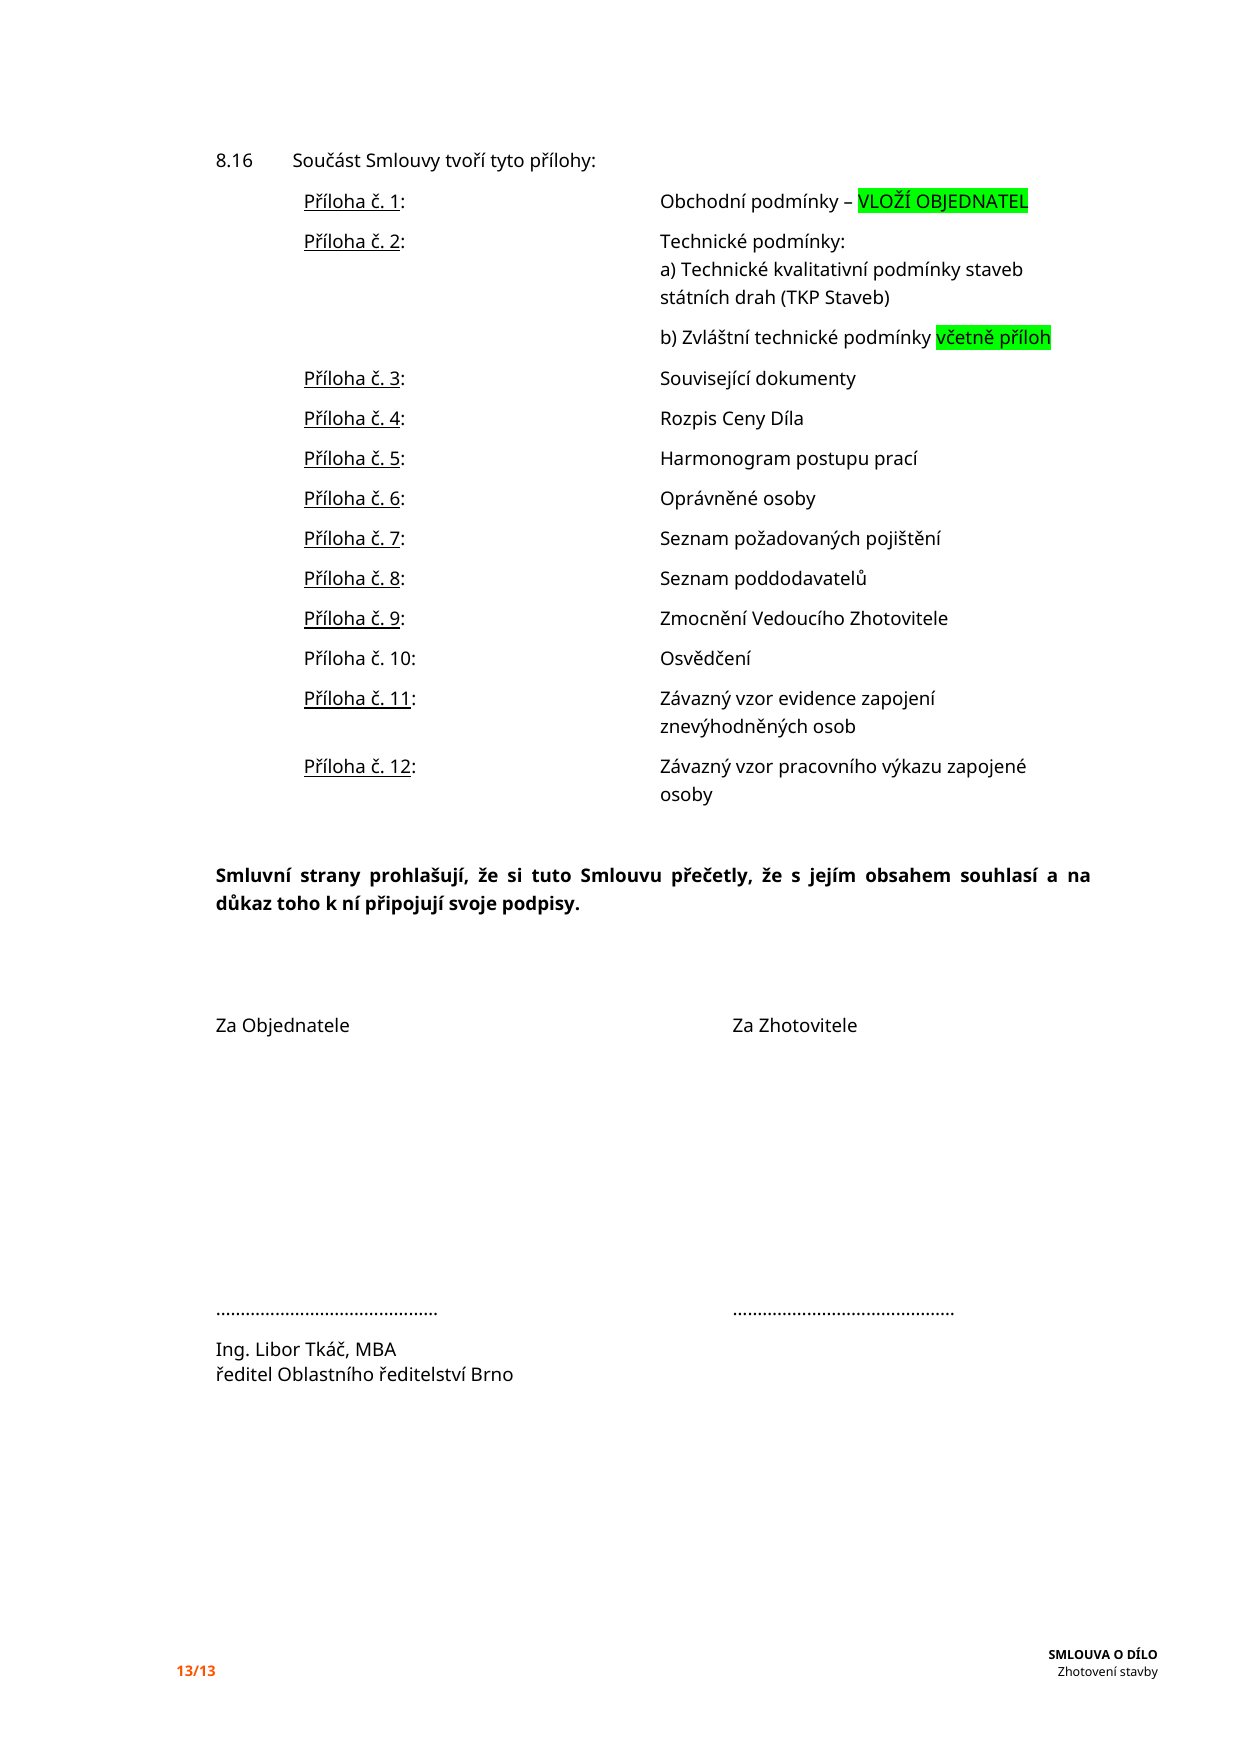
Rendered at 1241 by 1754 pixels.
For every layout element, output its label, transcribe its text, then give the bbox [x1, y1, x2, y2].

table_cell Osvědčení [572, 646, 1093, 686]
table_header Příloha č. 1: [216, 188, 572, 228]
table_cell Příloha č. 2: [216, 228, 572, 365]
table_cell Příloha č. 7: [216, 525, 572, 565]
text Ing. Libor Tkáč, MBA [216, 1336, 1093, 1362]
text ……………………………………… ……………………………………… [216, 1296, 1093, 1321]
table_cell Rozpis Ceny Díla [572, 405, 1093, 445]
table_cell Příloha č. 9: [216, 605, 572, 646]
table_cell Příloha č. 6: [216, 485, 572, 525]
table_cell Zmocnění Vedoucího Zhotovitele [572, 605, 1093, 646]
table_cell Příloha č. 4: [216, 405, 572, 445]
text Součást Smlouvy tvoří tyto přílohy: [216, 147, 1093, 173]
table_cell Závazný vzor evidence zapojení znevýhodněných osob [572, 686, 1093, 754]
table_cell Příloha č. 10: [216, 646, 572, 686]
table_cell Příloha č. 12: [216, 754, 572, 822]
text Smluvní strany prohlašují, že si tuto Smlouvu přečetly, že s jejím obsahem souhlasí a na důkaz toho k ní připojují svoje podpisy. [216, 862, 1093, 916]
table_cell Příloha č. 5: [216, 445, 572, 485]
table_cell Závazný vzor pracovního výkazu zapojené osoby [572, 754, 1093, 822]
text Za Objednatele Za Zhotovitele [216, 1012, 1093, 1037]
table_cell Příloha č. 3: [216, 365, 572, 405]
text ředitel Oblastního ředitelství Brno [216, 1362, 1093, 1387]
table_cell Harmonogram postupu prací [572, 445, 1093, 485]
table_cell Seznam požadovaných pojištění [572, 525, 1093, 565]
table_cell Příloha č. 11: [216, 686, 572, 754]
table_cell Technické podmínky: a) Technické kvalitativní podmínky staveb státních drah (TKP Staveb) b) Zvláštní technické podmínky včetně příloh [572, 228, 1093, 365]
table_header Obchodní podmínky – VLOŽÍ OBJEDNATEL [572, 188, 1093, 228]
table_cell Seznam poddodavatelů [572, 565, 1093, 605]
table_cell Příloha č. 8: [216, 565, 572, 605]
table_cell Oprávněné osoby [572, 485, 1093, 525]
table_cell Související dokumenty [572, 365, 1093, 405]
